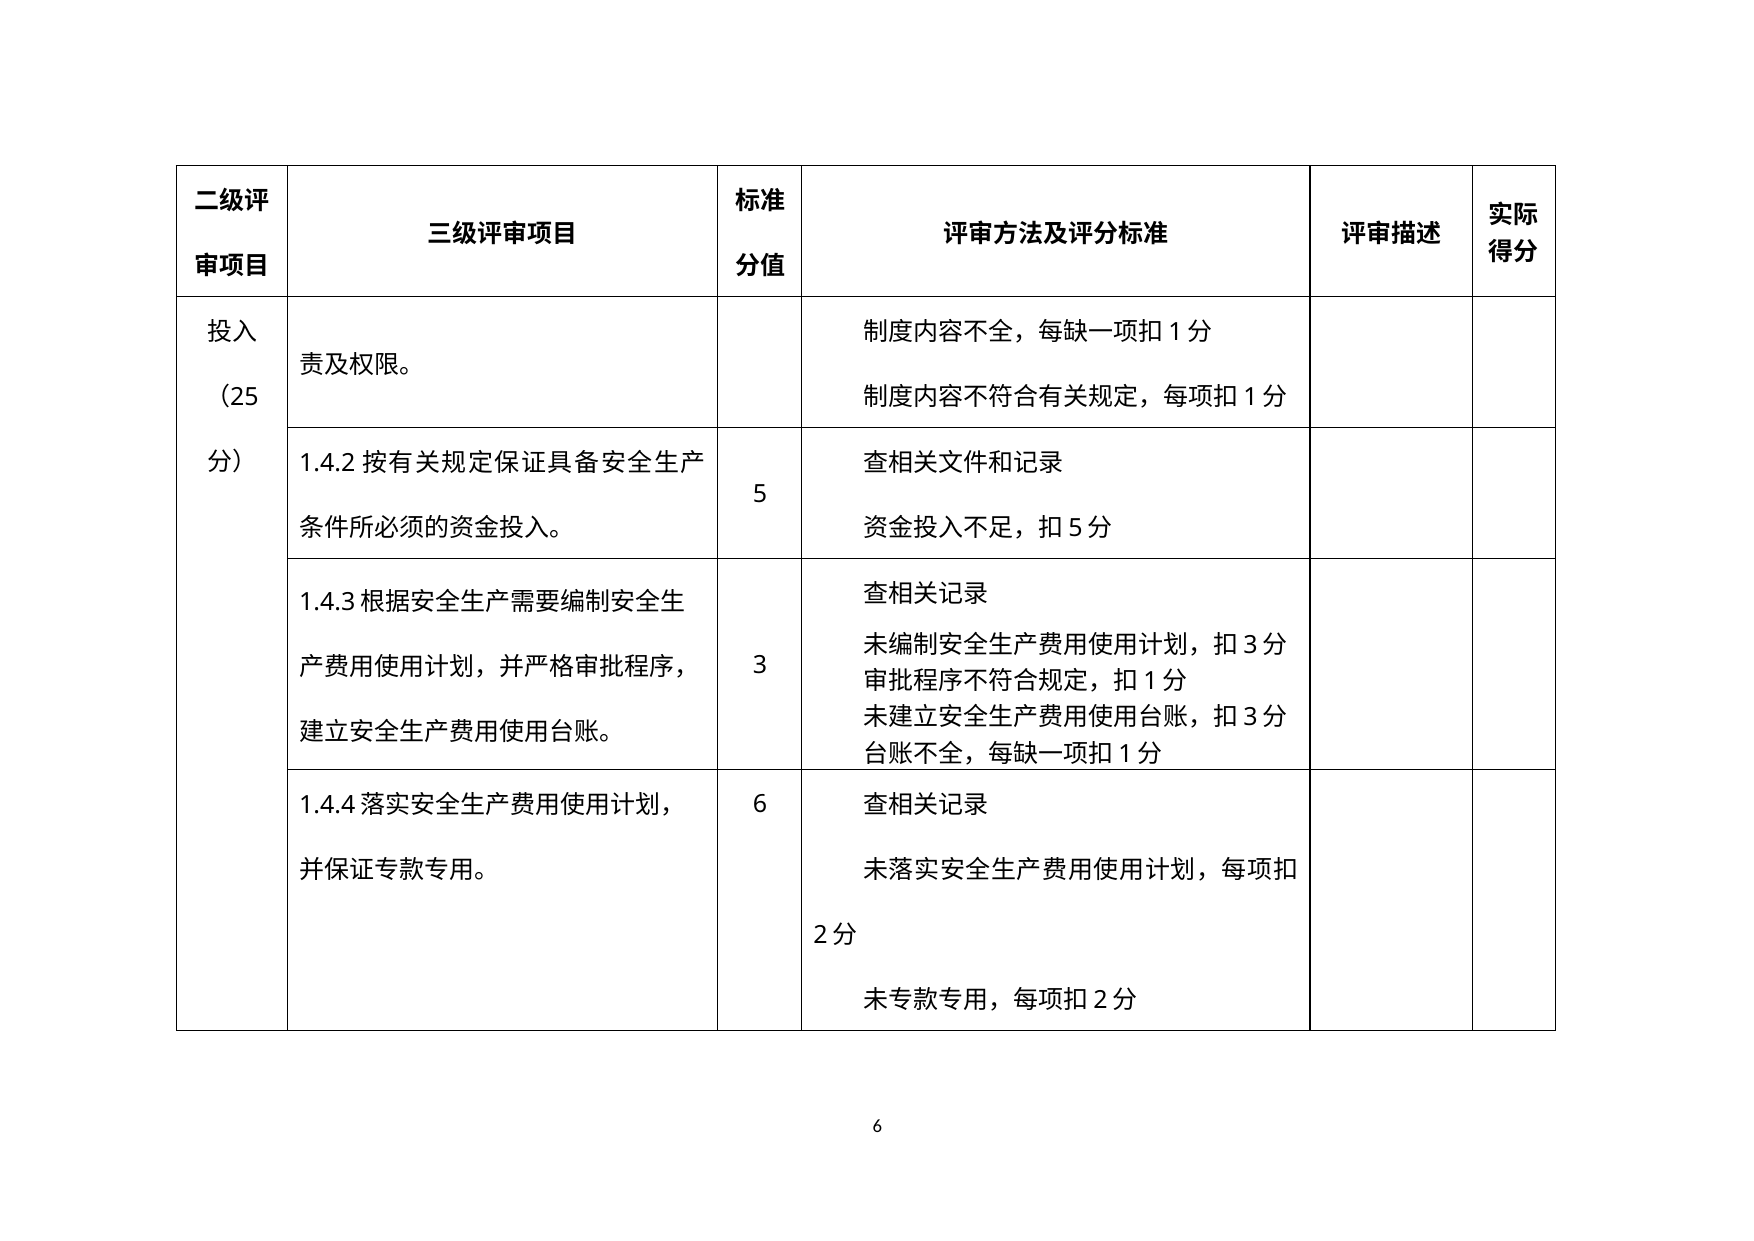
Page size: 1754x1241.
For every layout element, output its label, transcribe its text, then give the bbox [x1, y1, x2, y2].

table_cell [1473, 297, 1555, 427]
table_cell [1311, 297, 1472, 427]
table_cell [1311, 559, 1472, 769]
table_cell 6 [718, 770, 801, 1030]
table_cell 查相关文件和记录 资金投入不足，扣5分 [802, 428, 1309, 558]
table_cell [1311, 770, 1472, 1030]
table_header 二级评审项目 [177, 166, 287, 296]
table_cell 3 [718, 559, 801, 769]
table_cell 1.4.1安全生产费用保障制度应明确费用的提取、使用、管理的程序、职责及权限。 [288, 297, 717, 427]
table_cell 3 [718, 297, 801, 427]
table_cell 1.4.3根据安全生产需要编制安全生产费用使用计划，并严格审批程序，建立安全生产费用使用台账。 [288, 559, 717, 769]
table_header 实际得分 [1473, 166, 1555, 296]
table_header 评审描述 [1311, 166, 1472, 296]
table_cell 查相关记录 未落实安全生产费用使用计划，每项扣2分 未专款专用，每项扣2分 [802, 770, 1309, 1030]
table_cell 1.4.4落实安全生产费用使用计划，并保证专款专用。 [288, 770, 717, 1030]
table_cell 1.4.2按有关规定保证具备安全生产条件所必须的资金投入。 [288, 428, 717, 558]
table_cell [1311, 428, 1472, 558]
table_header 评审方法及评分标准 [802, 166, 1309, 296]
table_cell 查相关记录 未编制安全生产费用使用计划，扣3分 审批程序不符合规定，扣1分 未建立安全生产费用使用台账，扣3分 台账不全，每缺一项扣1分 [802, 559, 1309, 769]
table_cell [1473, 428, 1555, 558]
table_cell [802, 297, 1309, 427]
table_cell [1473, 770, 1555, 1030]
table_header 标准分值 [718, 166, 801, 296]
table_cell [1473, 559, 1555, 769]
table_header 三级评审项目 [288, 166, 717, 296]
table_cell 1.4安全生产投入（25分） [177, 297, 287, 1030]
table_cell 5 [718, 428, 801, 558]
